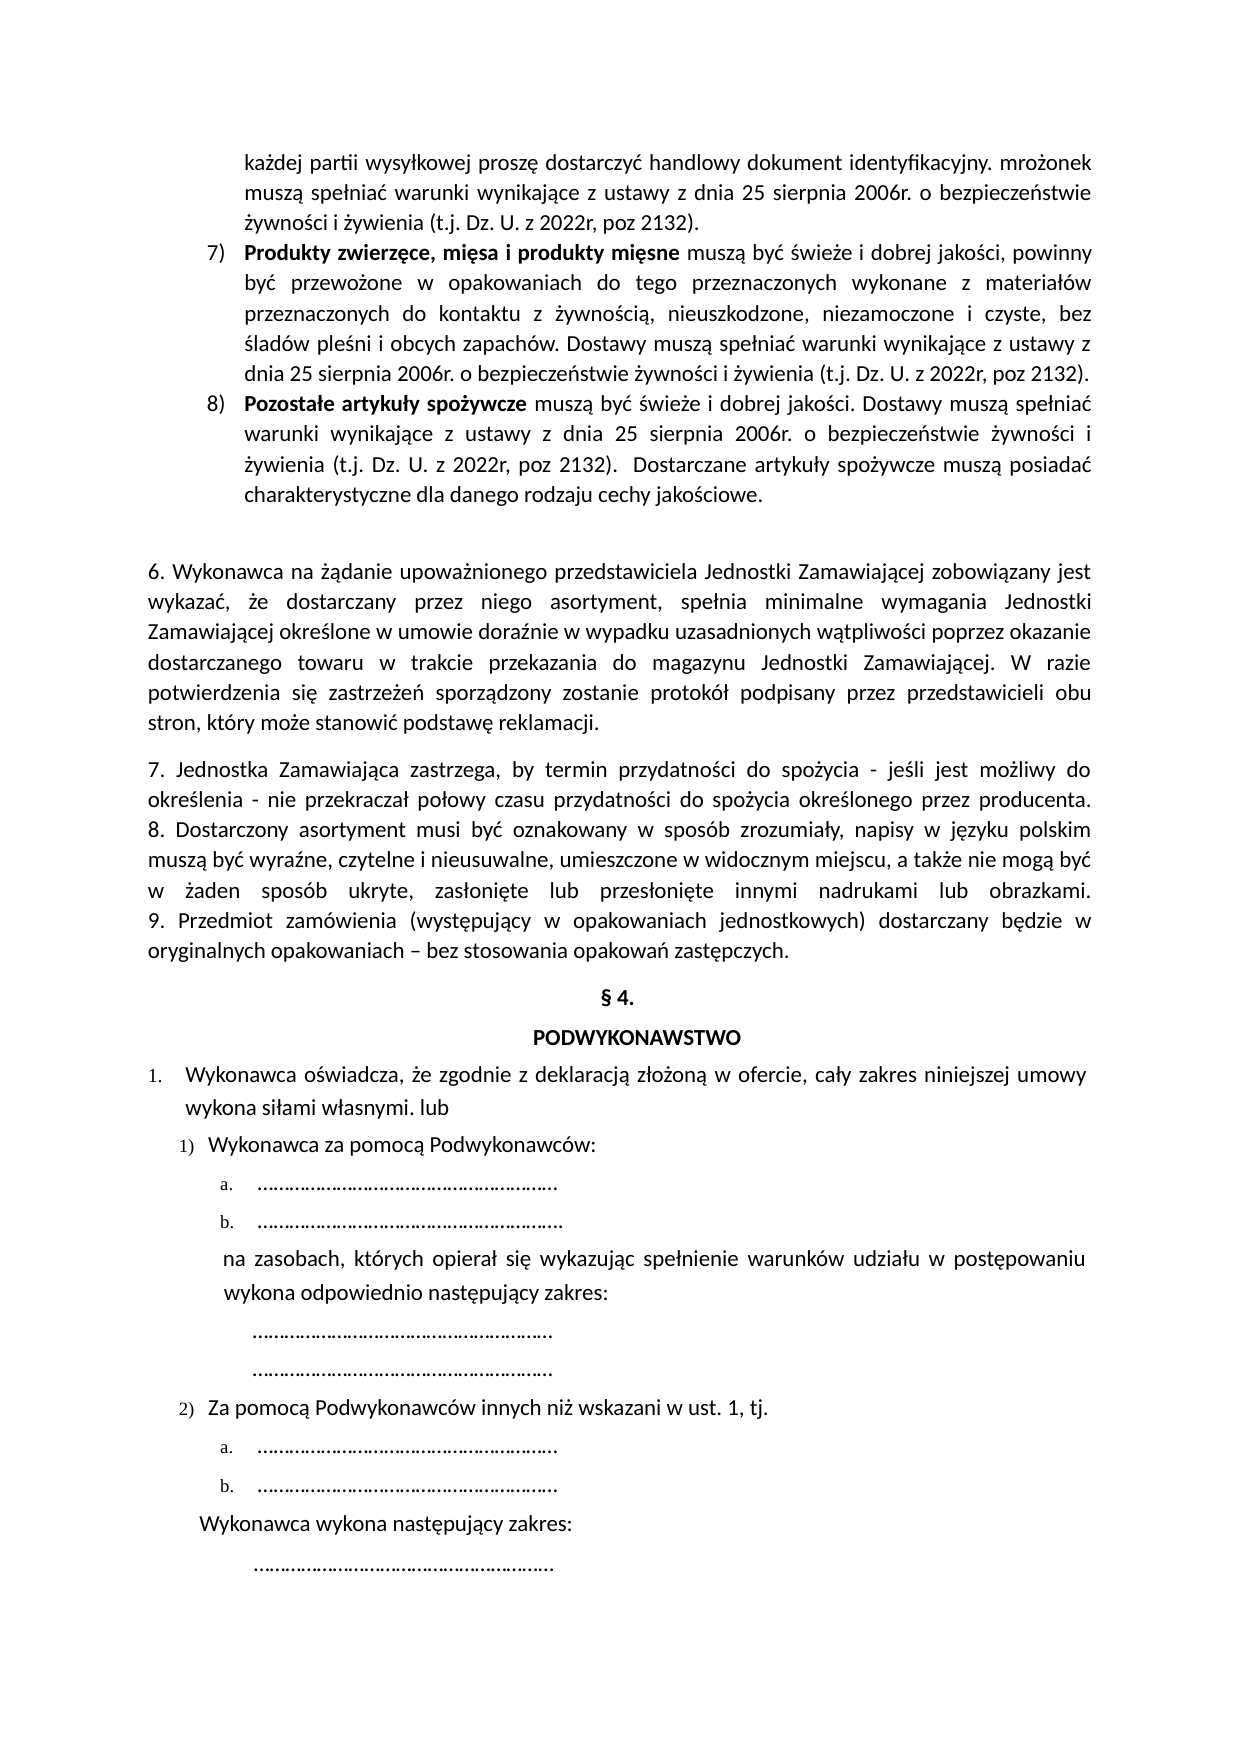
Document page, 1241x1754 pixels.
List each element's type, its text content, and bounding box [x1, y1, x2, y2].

list ………………………………………………… [223, 1354, 1087, 1383]
list Pozostałe artykuły spożywcze muszą być świeże i dobrej jakości. Dostawy muszą spełniać warunki wynikające z ustawy z dnia 25 sierpnia 2006r. o bezpieczeństwie żywności i żywienia (t.j. Dz. U. z 2022r, poz 2132). Dostarczane artykuły spożywcze muszą posiadać charakterystyczne dla danego rodzaju cechy jakościowe. [207, 389, 1093, 508]
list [207, 148, 1093, 236]
list Produkty zwierzęce, mięsa i produkty mięsne muszą być świeże i dobrej jakości, powinny być przewożone w opakowaniach do tego przeznaczonych wykonane z materiałów przeznaczonych do kontaktu z żywnością, nieuszkodzone, niezamoczone i czyste, bez śladów pleśni i obcych zapachów. Dostawy muszą spełniać warunki wynikające z ustawy z dnia 25 sierpnia 2006r. o bezpieczeństwie żywności i żywienia (t.j. Dz. U. z 2022r, poz 2132). [207, 238, 1093, 387]
list ………………………………………………… [220, 1431, 1087, 1459]
text na zasobach, których opierał się wykazując spełnienie warunków udziału w postępowaniu wykona odpowiednio następujący zakres: [223, 1244, 1087, 1306]
list Wykonawca za pomocą Podwykonawców: [178, 1130, 1087, 1158]
list Za pomocą Podwykonawców innych niż wskazani w ust. 1, tj. [178, 1393, 1087, 1421]
text Wykonawca wykona następujący zakres: [147, 1509, 1093, 1537]
list ………………………………………………… [223, 1316, 1087, 1344]
list …………………………………………………. [220, 1206, 1087, 1234]
text 7. Jednostka Zamawiająca zastrzega, by termin przydatności do spożycia - jeśli jest możliwy do określenia - nie przekraczał połowy czasu przydatności do spożycia określonego przez producenta. 8. Dostarczony asortyment musi być oznakowany w sposób zrozumiały, napisy w języku polskim muszą być wyraźne, czytelne i nieusuwalne, umieszczone w widocznym miejscu, a także nie mogą być w żaden sposób ukryte, zasłonięte lub przesłonięte innymi nadrukami lub obrazkami. 9. Przedmiot zamówienia (występujący w opakowaniach jednostkowych) dostarczany będzie w oryginalnych opakowaniach – bez stosowania opakowań zastępczych. [148, 755, 1093, 964]
list Wykonawca oświadcza, że zgodnie z deklaracją złożoną w ofercie, cały zakres niniejszej umowy wykona siłami własnymi. lub [148, 1060, 1087, 1121]
subtitle PODWYKONAWSTWO [181, 1023, 1093, 1051]
list ………………………………………………… [220, 1168, 1087, 1196]
list ………………………………………………… [216, 1549, 1087, 1577]
text § 4. [157, 983, 1078, 1011]
list ………………………………………………… [220, 1470, 1087, 1498]
text 6. Wykonawca na żądanie upoważnionego przedstawiciela Jednostki Zamawiającej zobowiązany jest wykazać, że dostarczany przez niego asortyment, spełnia minimalne wymagania Jednostki Zamawiającej określone w umowie doraźnie w wypadku uzasadnionych wątpliwości poprzez okazanie dostarczanego towaru w trakcie przekazania do magazynu Jednostki Zamawiającej. W razie potwierdzenia się zastrzeżeń sporządzony zostanie protokół podpisany przez przedstawicieli obu stron, który może stanowić podstawę reklamacji. [148, 527, 1093, 736]
